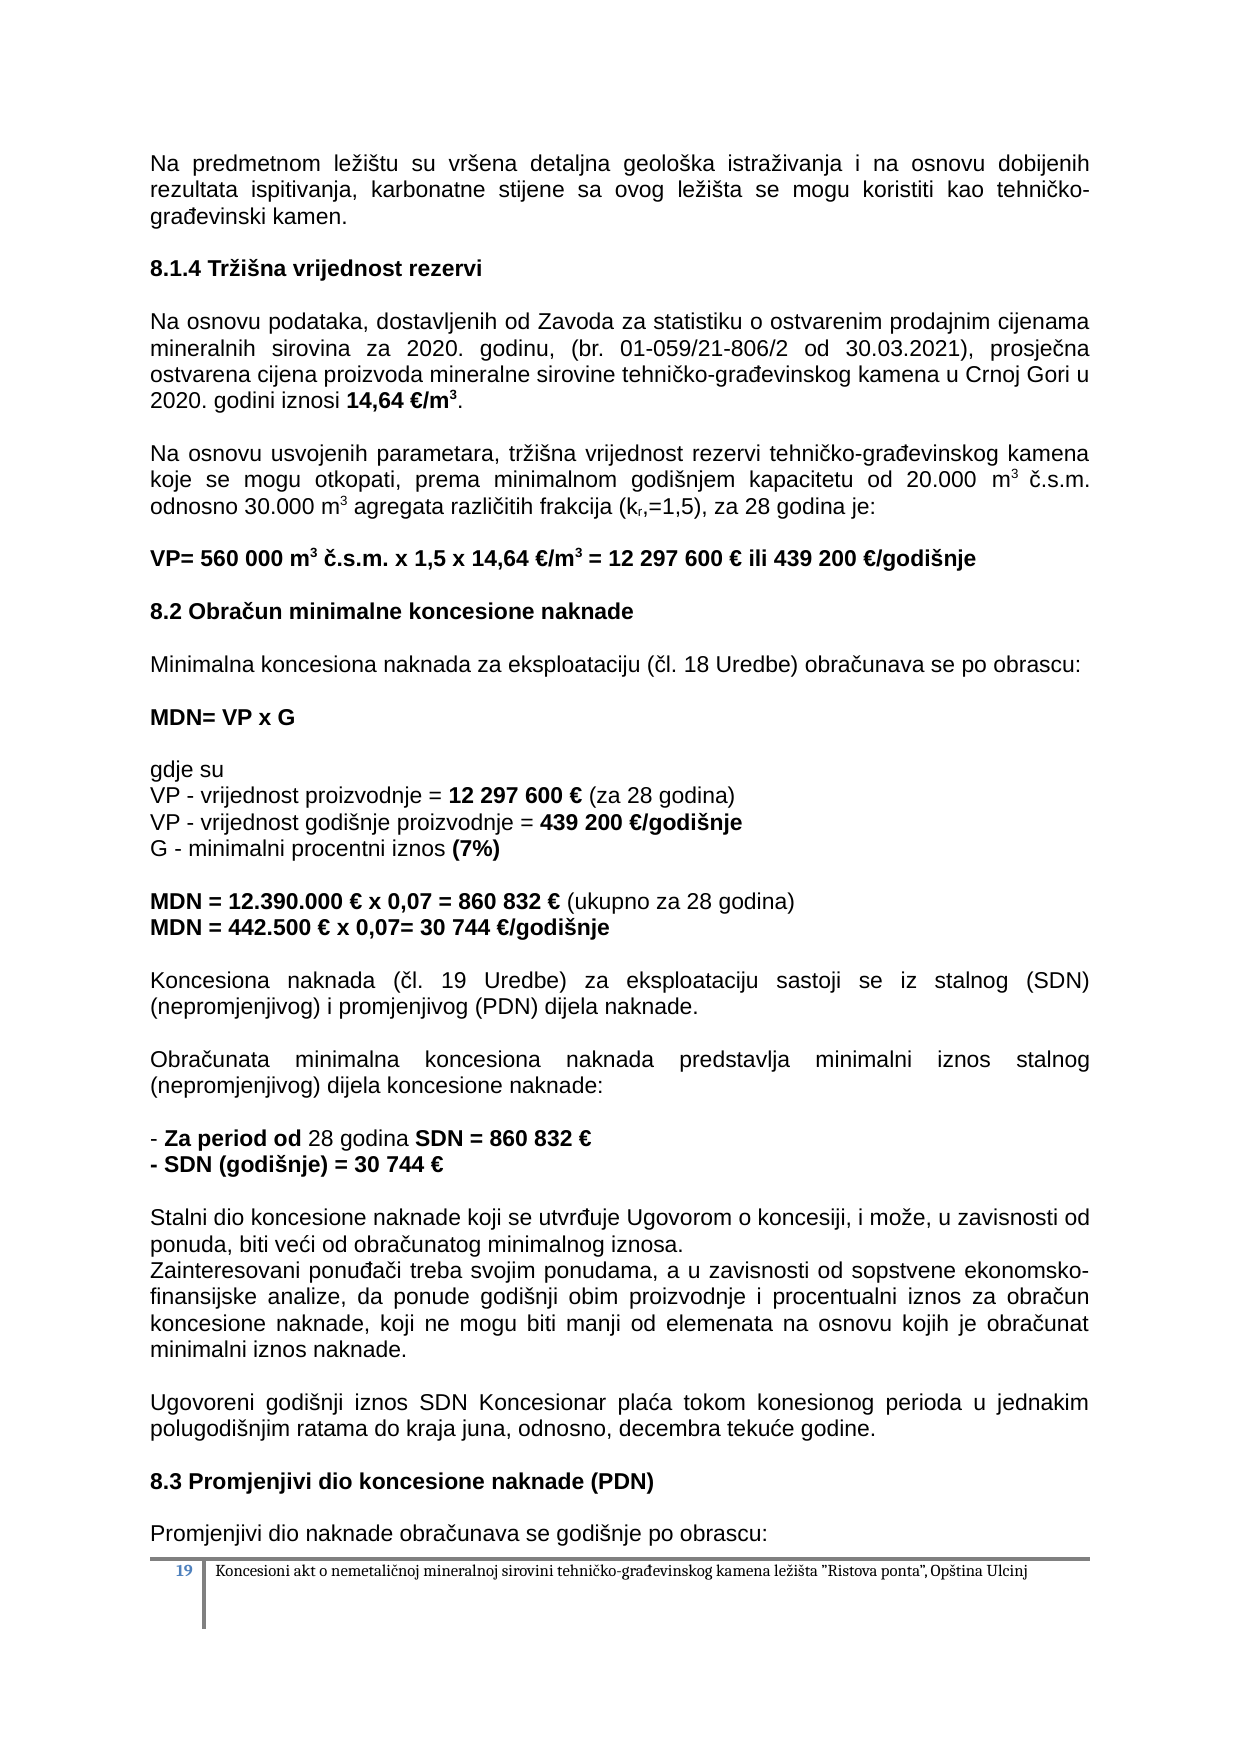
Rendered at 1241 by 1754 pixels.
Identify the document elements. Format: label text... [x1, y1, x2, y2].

text - Za period od 28 godina SDN = 860 832 € [150, 1125, 1090, 1151]
text 8.2 Obračun minimalne koncesione naknade [150, 598, 1090, 624]
text VP - vrijednost proizvodnje = 12 297 600 € (za 28 godina) [150, 782, 1090, 809]
subtitle 8.1.4 Tržišna vrijednost rezervi [150, 255, 1090, 282]
text Na osnovu usvojenih parametara, tržišna vrijednost rezervi tehničko-građevinskog kamena koje se mogu otkopati, prema minimalnom godišnjem kapacitetu od 20.000 m3 č.s.m. odnosno 30.000 m3 agregata različitih frakcija (kr,=1,5), za 28 godina je: [150, 440, 1090, 519]
text MDN = 442.500 € x 0,07= 30 744 €/godišnje [150, 914, 1090, 941]
text Na predmetnom ležištu su vršena detaljna geološka istraživanja i na osnovu dobijenih rezultata ispitivanja, karbonatne stijene sa ovog ležišta se mogu koristiti kao tehničko-građevinski kamen. [150, 150, 1090, 229]
text Na osnovu podataka, dostavljenih od Zavoda za statistiku o ostvarenim prodajnim cijenama mineralnih sirovina za 2020. godinu, (br. 01-059/21-806/2 od 30.03.2021), prosječna ostvarena cijena proizvoda mineralne sirovine tehničko-građevinskog kamena u Crnoj Gori u 2020. godini iznosi 14,64 €/m3. [150, 308, 1090, 413]
text - SDN (godišnje) = 30 744 € [150, 1151, 1090, 1178]
text Minimalna koncesiona naknada za eksploataciju (čl. 18 Uredbe) obračunava se po obrascu: [150, 651, 1090, 677]
text Stalni dio koncesione naknade koji se utvrđuje Ugovorom o koncesiji, i može, u zavisnosti od ponuda, biti veći od obračunatog minimalnog iznosa. [150, 1204, 1090, 1257]
text Obračunata minimalna koncesiona naknada predstavlja minimalni iznos stalnog (nepromjenjivog) dijela koncesione naknade: [150, 1046, 1090, 1099]
text Promjenjivi dio naknade obračunava se godišnje po obrascu: [150, 1520, 1090, 1547]
text Ugovoreni godišnji iznos SDN Koncesionar plaća tokom konesionog perioda u jednakim polugodišnjim ratama do kraja juna, odnosno, decembra tekuće godine. [150, 1389, 1090, 1441]
subtitle 8.3 Promjenjivi dio koncesione naknade (PDN) [150, 1468, 1090, 1494]
text Koncesiona naknada (čl. 19 Uredbe) za eksploataciju sastoji se iz stalnog (SDN) (nepromjenjivog) i promjenjivog (PDN) dijela naknade. [150, 967, 1090, 1020]
text Zainteresovani ponuđači treba svojim ponudama, a u zavisnosti od sopstvene ekonomsko-finansijske analize, da ponude godišnji obim proizvodnje i procentualni iznos za obračun koncesione naknade, koji ne mogu biti manji od elemenata na osnovu kojih je obračunat minimalni iznos naknade. [150, 1257, 1090, 1362]
text gdje su [150, 756, 1090, 782]
text MDN= VP x G [150, 703, 1090, 730]
text VP - vrijednost godišnje proizvodnje = 439 200 €/godišnje [150, 809, 1090, 835]
text MDN = 12.390.000 € x 0,07 = 860 832 € (ukupno za 28 godina) [150, 888, 1090, 914]
text G - minimalni procentni iznos (7%) [150, 835, 1090, 862]
text VP= 560 000 m3 č.s.m. x 1,5 x 14,64 €/m3 = 12 297 600 € ili 439 200 €/godišnje [150, 545, 1090, 572]
